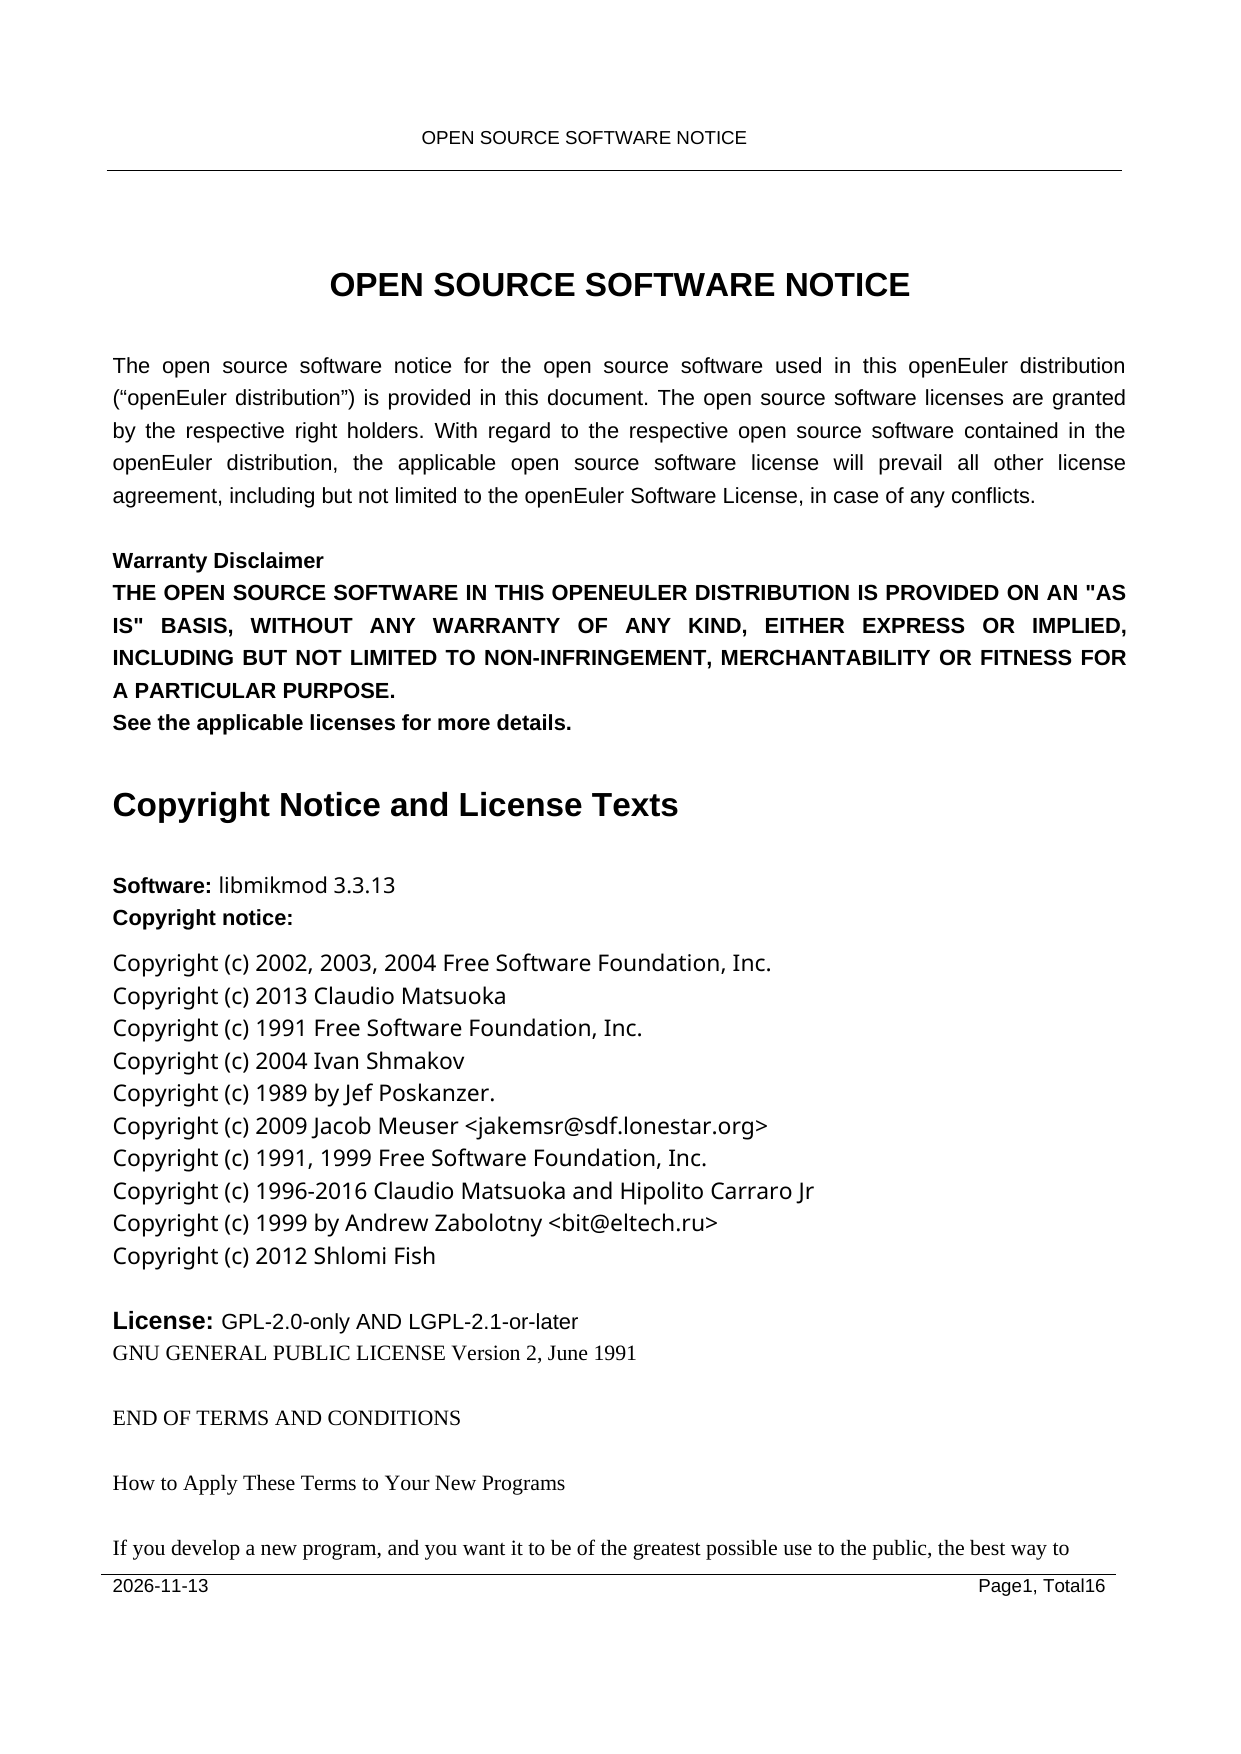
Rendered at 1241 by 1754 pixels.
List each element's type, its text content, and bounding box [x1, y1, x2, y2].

text Copyright (c) 2002, 2003, 2004 Free Software Foundation, Inc. Copyright (c) 2013 Claudio Matsuoka Copyright (c) 1991 Free Software Foundation, Inc. Copyright (c) 2004 Ivan Shmakov Copyright (c) 1989 by Jef Poskanzer. Copyright (c) 2009 Jacob Meuser <jakemsr@sdf.lonestar.org> Copyright (c) 1991, 1999 Free Software Foundation, Inc. Copyright (c) 1996-2016 Claudio Matsuoka and Hipolito Carraro Jr Copyright (c) 1999 by Andrew Zabolotny <bit@eltech.ru> Copyright (c) 2012 Shlomi Fish [112, 947, 1128, 1304]
text OPEN SOURCE SOFTWARE NOTICE [112, 251, 1128, 316]
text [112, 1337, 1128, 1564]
text Copyright notice: [112, 901, 1128, 934]
text THE OPEN SOURCE SOFTWARE IN THIS OPENEULER DISTRIBUTION IS PROVIDED ON AN "AS IS" BASIS, WITHOUT ANY WARRANTY OF ANY KIND, EITHER EXPRESS OR IMPLIED, INCLUDING BUT NOT LIMITED TO NON-INFRINGEMENT, MERCHANTABILITY OR FITNESS FOR A PARTICULAR PURPOSE. See the applicable licenses for more details. [112, 576, 1128, 739]
text The open source software notice for the open source software used in this openEuler distribution (“openEuler distribution”) is provided in this document. The open source software licenses are granted by the respective right holders. With regard to the respective open source software contained in the openEuler distribution, the applicable open source software license will prevail all other license agreement, including but not limited to the openEuler Software License, in case of any conflicts. [112, 349, 1128, 511]
text Warranty Disclaimer [112, 544, 1128, 576]
text License: GPL-2.0-only AND LGPL-2.1-or-later [112, 1304, 1128, 1337]
title Software: libmikmod 3.3.13 [112, 869, 1128, 901]
text Copyright Notice and License Texts [112, 771, 1128, 836]
